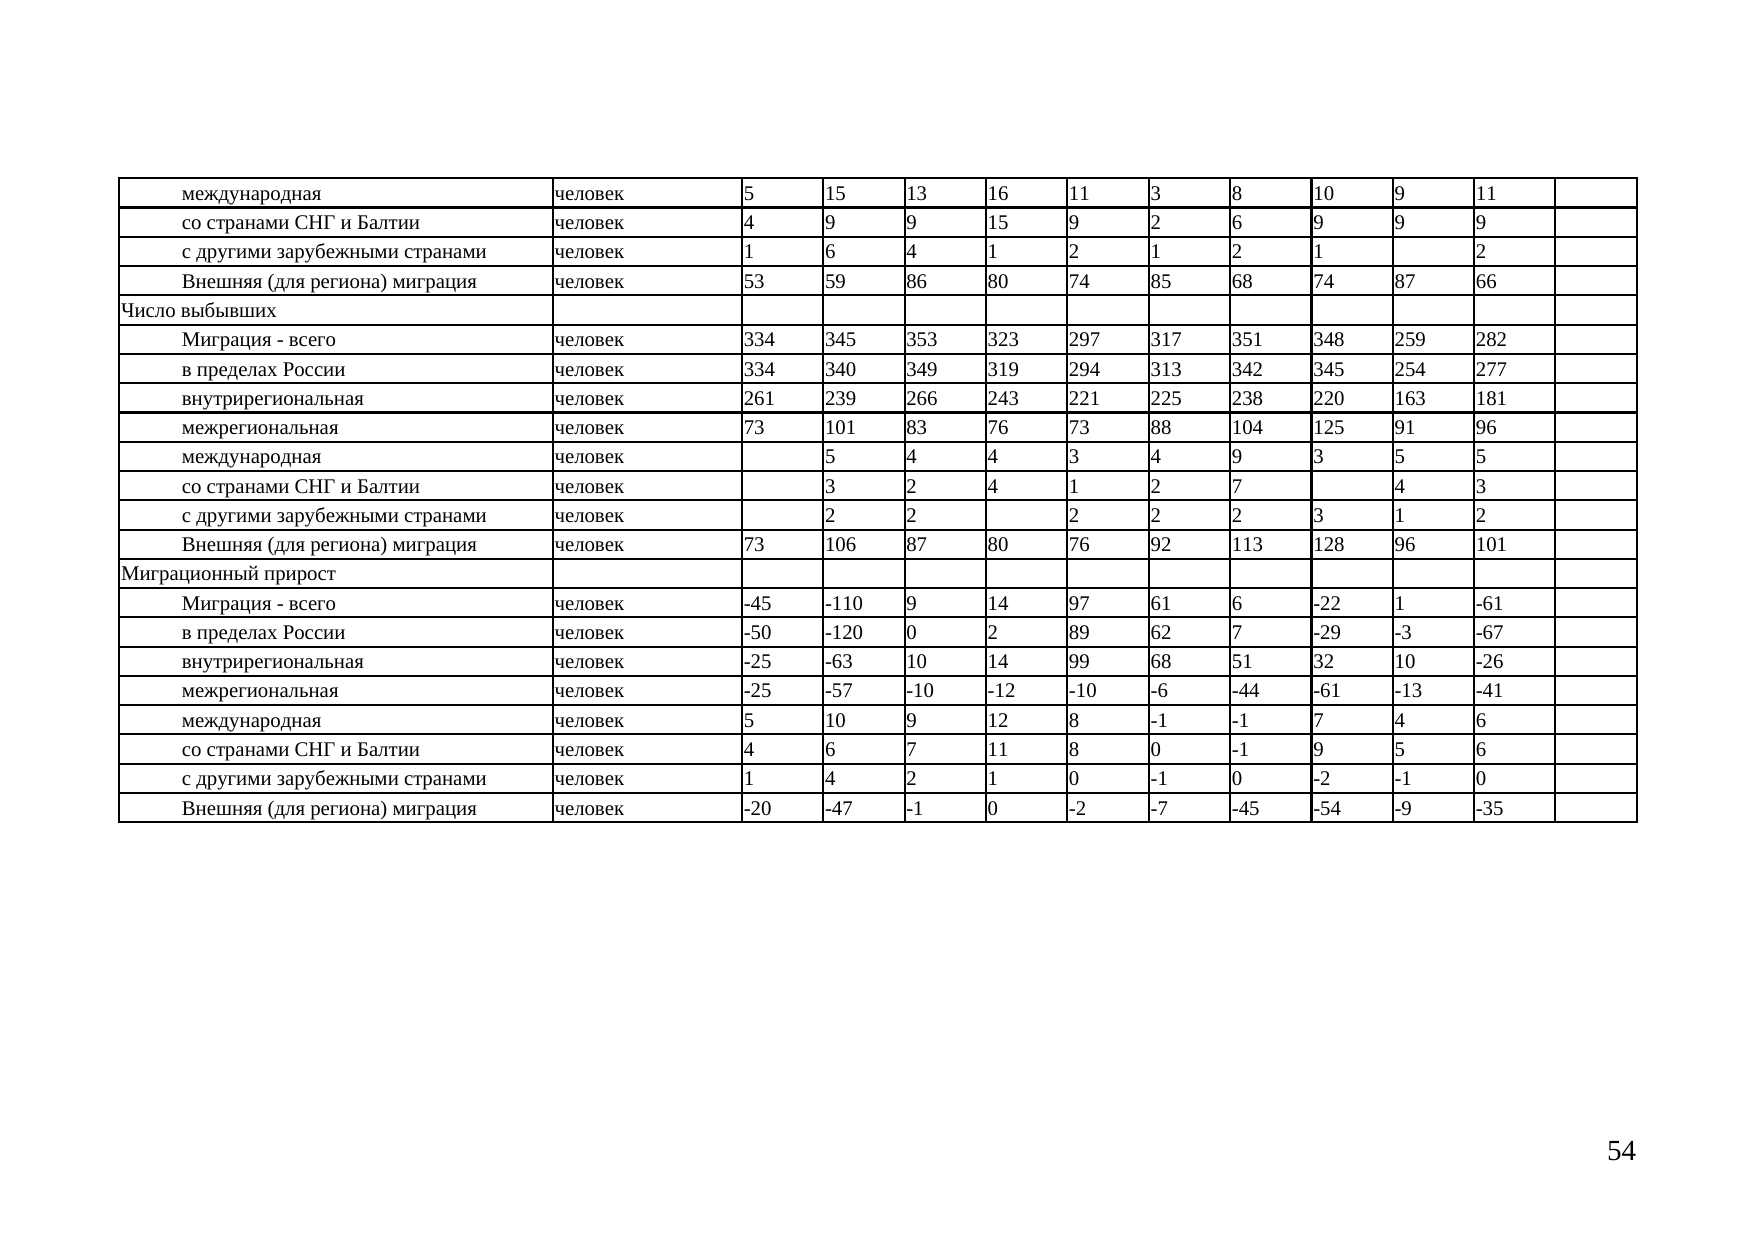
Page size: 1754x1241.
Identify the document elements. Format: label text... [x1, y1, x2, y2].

table_cell [1394, 296, 1473, 323]
table_cell человек [554, 414, 741, 441]
table_cell 15 [987, 209, 1066, 236]
table_cell 9 [1313, 209, 1392, 236]
table_cell 14 [987, 589, 1066, 616]
table_cell внутрирегиональная [120, 384, 552, 411]
table_cell в пределах России [120, 355, 552, 382]
table_cell 13 [906, 179, 985, 206]
table_cell Миграция - всего [120, 589, 552, 616]
table_cell [1556, 267, 1636, 294]
table_cell 1 [743, 238, 822, 265]
table_cell человек [554, 706, 741, 733]
table_cell 340 [824, 355, 904, 382]
table_cell -22 [1313, 589, 1392, 616]
table_cell 2 [906, 765, 985, 792]
table_cell 4 [987, 443, 1066, 470]
table_cell [1475, 560, 1554, 587]
table_cell -57 [824, 677, 904, 704]
table_cell человек [554, 618, 741, 646]
table_cell 277 [1475, 355, 1554, 382]
table_cell -26 [1475, 648, 1554, 675]
table_cell 225 [1150, 384, 1229, 411]
table_cell 89 [1068, 618, 1148, 646]
table_cell [1556, 735, 1636, 763]
table_cell 351 [1231, 326, 1310, 353]
table_cell 345 [1313, 355, 1392, 382]
table_cell [1556, 618, 1636, 646]
table_cell [906, 296, 985, 323]
table_cell [1313, 296, 1392, 323]
table_cell 4 [824, 765, 904, 792]
table_cell -1 [1231, 735, 1310, 763]
table_cell [743, 501, 822, 528]
table_cell 10 [824, 706, 904, 733]
table_cell [743, 472, 822, 499]
table_cell 2 [824, 501, 904, 528]
table_cell человек [554, 589, 741, 616]
table_cell 99 [1068, 648, 1148, 675]
table_cell 97 [1068, 589, 1148, 616]
table_cell 266 [906, 384, 985, 411]
table_cell [1556, 443, 1636, 470]
table_cell 113 [1231, 531, 1310, 558]
table_cell 7 [1231, 472, 1310, 499]
table_cell Миграция - всего [120, 326, 552, 353]
table_cell 259 [1394, 326, 1473, 353]
table_cell -45 [743, 589, 822, 616]
table_cell [1556, 765, 1636, 792]
table_cell 353 [906, 326, 985, 353]
table_cell 2 [1150, 472, 1229, 499]
table_cell 14 [987, 648, 1066, 675]
table_cell -29 [1313, 618, 1392, 646]
table_cell -1 [1150, 765, 1229, 792]
table_cell 2 [1068, 501, 1148, 528]
table_cell [1556, 209, 1636, 236]
table_cell -45 [1231, 794, 1310, 821]
table_cell 4 [1150, 443, 1229, 470]
table_cell 6 [1475, 706, 1554, 733]
table_cell человек [554, 648, 741, 675]
table_cell 9 [1068, 209, 1148, 236]
table_cell Внешняя (для региона) миграция [120, 531, 552, 558]
table_cell 83 [906, 414, 985, 441]
table_cell 5 [824, 443, 904, 470]
table_cell 76 [987, 414, 1066, 441]
table_cell 76 [1068, 531, 1148, 558]
table_cell -13 [1394, 677, 1473, 704]
table_cell 2 [987, 618, 1066, 646]
table_cell Число выбывших [120, 296, 552, 323]
table_cell [1556, 384, 1636, 411]
table_cell [987, 501, 1066, 528]
table_cell человек [554, 384, 741, 411]
table_cell 68 [1231, 267, 1310, 294]
table_cell 53 [743, 267, 822, 294]
table_cell 4 [1394, 472, 1473, 499]
table_cell 4 [906, 238, 985, 265]
table_cell 220 [1313, 384, 1392, 411]
table_cell 349 [906, 355, 985, 382]
table_cell 92 [1150, 531, 1229, 558]
table_cell 74 [1313, 267, 1392, 294]
table_cell 73 [743, 414, 822, 441]
table_cell 5 [743, 706, 822, 733]
table_cell 7 [906, 735, 985, 763]
table_cell международная [120, 443, 552, 470]
table_cell 10 [1394, 648, 1473, 675]
table_cell 6 [1231, 209, 1310, 236]
table_cell со странами СНГ и Балтии [120, 209, 552, 236]
table_cell 238 [1231, 384, 1310, 411]
table_cell [987, 296, 1066, 323]
table_cell 9 [1475, 209, 1554, 236]
table_cell 66 [1475, 267, 1554, 294]
table_cell 3 [1150, 179, 1229, 206]
table_cell 80 [987, 531, 1066, 558]
table_cell [743, 560, 822, 587]
table_cell 8 [1231, 179, 1310, 206]
table_cell человек [554, 443, 741, 470]
table_cell 2 [1150, 501, 1229, 528]
table_cell 85 [1150, 267, 1229, 294]
table_cell 16 [987, 179, 1066, 206]
table_cell [1313, 472, 1392, 499]
table_cell Внешняя (для региона) миграция [120, 794, 552, 821]
table_cell человек [554, 501, 741, 528]
table_cell 0 [1068, 765, 1148, 792]
table_cell человек [554, 531, 741, 558]
table_cell 11 [1475, 179, 1554, 206]
table_cell 5 [1394, 735, 1473, 763]
table_cell 3 [1068, 443, 1148, 470]
table_cell 87 [1394, 267, 1473, 294]
table_cell человек [554, 735, 741, 763]
table_cell 9 [1394, 209, 1473, 236]
table_cell 1 [1068, 472, 1148, 499]
table_cell [987, 560, 1066, 587]
table_cell 1 [987, 765, 1066, 792]
table_cell -44 [1231, 677, 1310, 704]
table_cell 88 [1150, 414, 1229, 441]
table_cell [1556, 531, 1636, 558]
table_cell -61 [1313, 677, 1392, 704]
table_cell [906, 560, 985, 587]
table_cell -2 [1313, 765, 1392, 792]
table_cell 163 [1394, 384, 1473, 411]
table_cell с другими зарубежными странами [120, 238, 552, 265]
table_cell [824, 296, 904, 323]
table_cell 10 [906, 648, 985, 675]
table_cell 125 [1313, 414, 1392, 441]
table_cell 3 [1313, 443, 1392, 470]
table_cell -1 [1231, 706, 1310, 733]
table_cell -2 [1068, 794, 1148, 821]
table_cell [1556, 179, 1636, 206]
table_cell 74 [1068, 267, 1148, 294]
table_cell 101 [824, 414, 904, 441]
table_cell -120 [824, 618, 904, 646]
table_cell 5 [1475, 443, 1554, 470]
table_cell человек [554, 326, 741, 353]
table_cell 11 [1068, 179, 1148, 206]
table_cell 2 [1475, 238, 1554, 265]
table_cell -110 [824, 589, 904, 616]
table_cell 9 [1313, 735, 1392, 763]
table_cell 9 [824, 209, 904, 236]
table_cell человек [554, 765, 741, 792]
table_cell 5 [1394, 443, 1473, 470]
table_cell [1475, 296, 1554, 323]
table_cell 0 [1150, 735, 1229, 763]
table_cell 59 [824, 267, 904, 294]
table_cell 87 [906, 531, 985, 558]
table_cell 3 [1313, 501, 1392, 528]
table_cell -1 [1150, 706, 1229, 733]
table_cell 6 [824, 238, 904, 265]
table_cell человек [554, 472, 741, 499]
table_cell 348 [1313, 326, 1392, 353]
table_cell 334 [743, 326, 822, 353]
table_cell -9 [1394, 794, 1473, 821]
table_cell межрегиональная [120, 414, 552, 441]
table_cell -50 [743, 618, 822, 646]
table_cell 6 [824, 735, 904, 763]
table_cell [554, 296, 741, 323]
table_cell [1556, 560, 1636, 587]
table_cell [1150, 296, 1229, 323]
table_cell [1556, 472, 1636, 499]
table_cell с другими зарубежными странами [120, 501, 552, 528]
table_cell 86 [906, 267, 985, 294]
table_cell 73 [1068, 414, 1148, 441]
table_cell 32 [1313, 648, 1392, 675]
table_cell [1556, 589, 1636, 616]
table_cell 317 [1150, 326, 1229, 353]
table_cell 239 [824, 384, 904, 411]
table_cell 1 [1394, 589, 1473, 616]
table_cell [1231, 296, 1310, 323]
table_cell международная [120, 706, 552, 733]
table_cell Внешняя (для региона) миграция [120, 267, 552, 294]
table_cell -12 [987, 677, 1066, 704]
table_cell 3 [1475, 472, 1554, 499]
table_cell 101 [1475, 531, 1554, 558]
table_cell [1556, 296, 1636, 323]
table_cell 5 [743, 179, 822, 206]
table_cell 345 [824, 326, 904, 353]
table_cell 62 [1150, 618, 1229, 646]
table_cell со странами СНГ и Балтии [120, 472, 552, 499]
table_cell -54 [1313, 794, 1392, 821]
table_cell 4 [1394, 706, 1473, 733]
table_cell -67 [1475, 618, 1554, 646]
table_cell 2 [906, 472, 985, 499]
table_cell 96 [1394, 531, 1473, 558]
table_cell 6 [1475, 735, 1554, 763]
table_cell 342 [1231, 355, 1310, 382]
table_cell 9 [1394, 179, 1473, 206]
table_cell 80 [987, 267, 1066, 294]
table_cell -10 [906, 677, 985, 704]
table_cell 1 [1150, 238, 1229, 265]
table_cell внутрирегиональная [120, 648, 552, 675]
table_cell -1 [906, 794, 985, 821]
table_cell 2 [1150, 209, 1229, 236]
table_cell 243 [987, 384, 1066, 411]
table_cell 1 [1394, 501, 1473, 528]
table_cell 3 [824, 472, 904, 499]
table_cell 73 [743, 531, 822, 558]
table_cell 2 [1475, 501, 1554, 528]
table_cell человек [554, 267, 741, 294]
table_cell человек [554, 238, 741, 265]
table_cell в пределах России [120, 618, 552, 646]
table_cell 4 [987, 472, 1066, 499]
table_cell 11 [987, 735, 1066, 763]
table_cell 7 [1313, 706, 1392, 733]
table_cell [1231, 560, 1310, 587]
table_cell 221 [1068, 384, 1148, 411]
table_cell [1068, 296, 1148, 323]
table_cell человек [554, 794, 741, 821]
table_cell 61 [1150, 589, 1229, 616]
table_cell 9 [906, 589, 985, 616]
table_cell 15 [824, 179, 904, 206]
table_cell 282 [1475, 326, 1554, 353]
table_cell -1 [1394, 765, 1473, 792]
table_cell -25 [743, 648, 822, 675]
table_cell 0 [906, 618, 985, 646]
table_cell 51 [1231, 648, 1310, 675]
table_cell 68 [1150, 648, 1229, 675]
table_cell [1556, 677, 1636, 704]
table_cell [1556, 648, 1636, 675]
table_cell 2 [1231, 501, 1310, 528]
table_cell -41 [1475, 677, 1554, 704]
table_cell человек [554, 677, 741, 704]
table_cell [824, 560, 904, 587]
table_cell человек [554, 209, 741, 236]
table_cell -25 [743, 677, 822, 704]
table_cell -63 [824, 648, 904, 675]
table_cell 8 [1068, 735, 1148, 763]
table_cell 0 [1475, 765, 1554, 792]
table_cell 323 [987, 326, 1066, 353]
table_cell [554, 560, 741, 587]
table_cell 2 [1231, 238, 1310, 265]
table_cell [1556, 501, 1636, 528]
table_cell [1313, 560, 1392, 587]
table_cell [1394, 560, 1473, 587]
table_cell человек [554, 355, 741, 382]
table_cell 319 [987, 355, 1066, 382]
table_cell -35 [1475, 794, 1554, 821]
table_cell международная [120, 179, 552, 206]
table_cell с другими зарубежными странами [120, 765, 552, 792]
table_cell [1556, 355, 1636, 382]
table_cell 181 [1475, 384, 1554, 411]
table_cell -20 [743, 794, 822, 821]
table_cell [743, 443, 822, 470]
table_cell 313 [1150, 355, 1229, 382]
table_cell 8 [1068, 706, 1148, 733]
table_cell 1 [987, 238, 1066, 265]
table_cell 6 [1231, 589, 1310, 616]
table_cell 106 [824, 531, 904, 558]
table_cell [1556, 238, 1636, 265]
table_cell 261 [743, 384, 822, 411]
table_cell 9 [1231, 443, 1310, 470]
table_cell межрегиональная [120, 677, 552, 704]
table_cell [743, 296, 822, 323]
table_cell [1556, 706, 1636, 733]
table_cell 334 [743, 355, 822, 382]
table_cell 4 [743, 735, 822, 763]
table_cell [1556, 414, 1636, 441]
table_cell 0 [987, 794, 1066, 821]
table_cell 7 [1231, 618, 1310, 646]
table_cell 91 [1394, 414, 1473, 441]
table_cell -47 [824, 794, 904, 821]
table_cell [1556, 794, 1636, 821]
table_cell 294 [1068, 355, 1148, 382]
table_cell 10 [1313, 179, 1392, 206]
table_cell человек [554, 179, 741, 206]
table_cell -10 [1068, 677, 1148, 704]
table_cell 96 [1475, 414, 1554, 441]
table_cell [1394, 238, 1473, 265]
table_cell 1 [1313, 238, 1392, 265]
table_cell 9 [906, 706, 985, 733]
table_cell 297 [1068, 326, 1148, 353]
table_cell 1 [743, 765, 822, 792]
table_cell 254 [1394, 355, 1473, 382]
table_cell со странами СНГ и Балтии [120, 735, 552, 763]
table_cell 9 [906, 209, 985, 236]
table_cell 4 [743, 209, 822, 236]
table_cell -61 [1475, 589, 1554, 616]
table_cell 128 [1313, 531, 1392, 558]
table_cell 2 [1068, 238, 1148, 265]
table_cell 0 [1231, 765, 1310, 792]
table_cell -3 [1394, 618, 1473, 646]
table_cell 2 [906, 501, 985, 528]
table_cell -7 [1150, 794, 1229, 821]
table_cell [1556, 326, 1636, 353]
table_cell [1068, 560, 1148, 587]
table_cell 12 [987, 706, 1066, 733]
table_cell 104 [1231, 414, 1310, 441]
table_cell Миграционный прирост [120, 560, 552, 587]
table_cell 4 [906, 443, 985, 470]
table_cell -6 [1150, 677, 1229, 704]
table_cell [1150, 560, 1229, 587]
